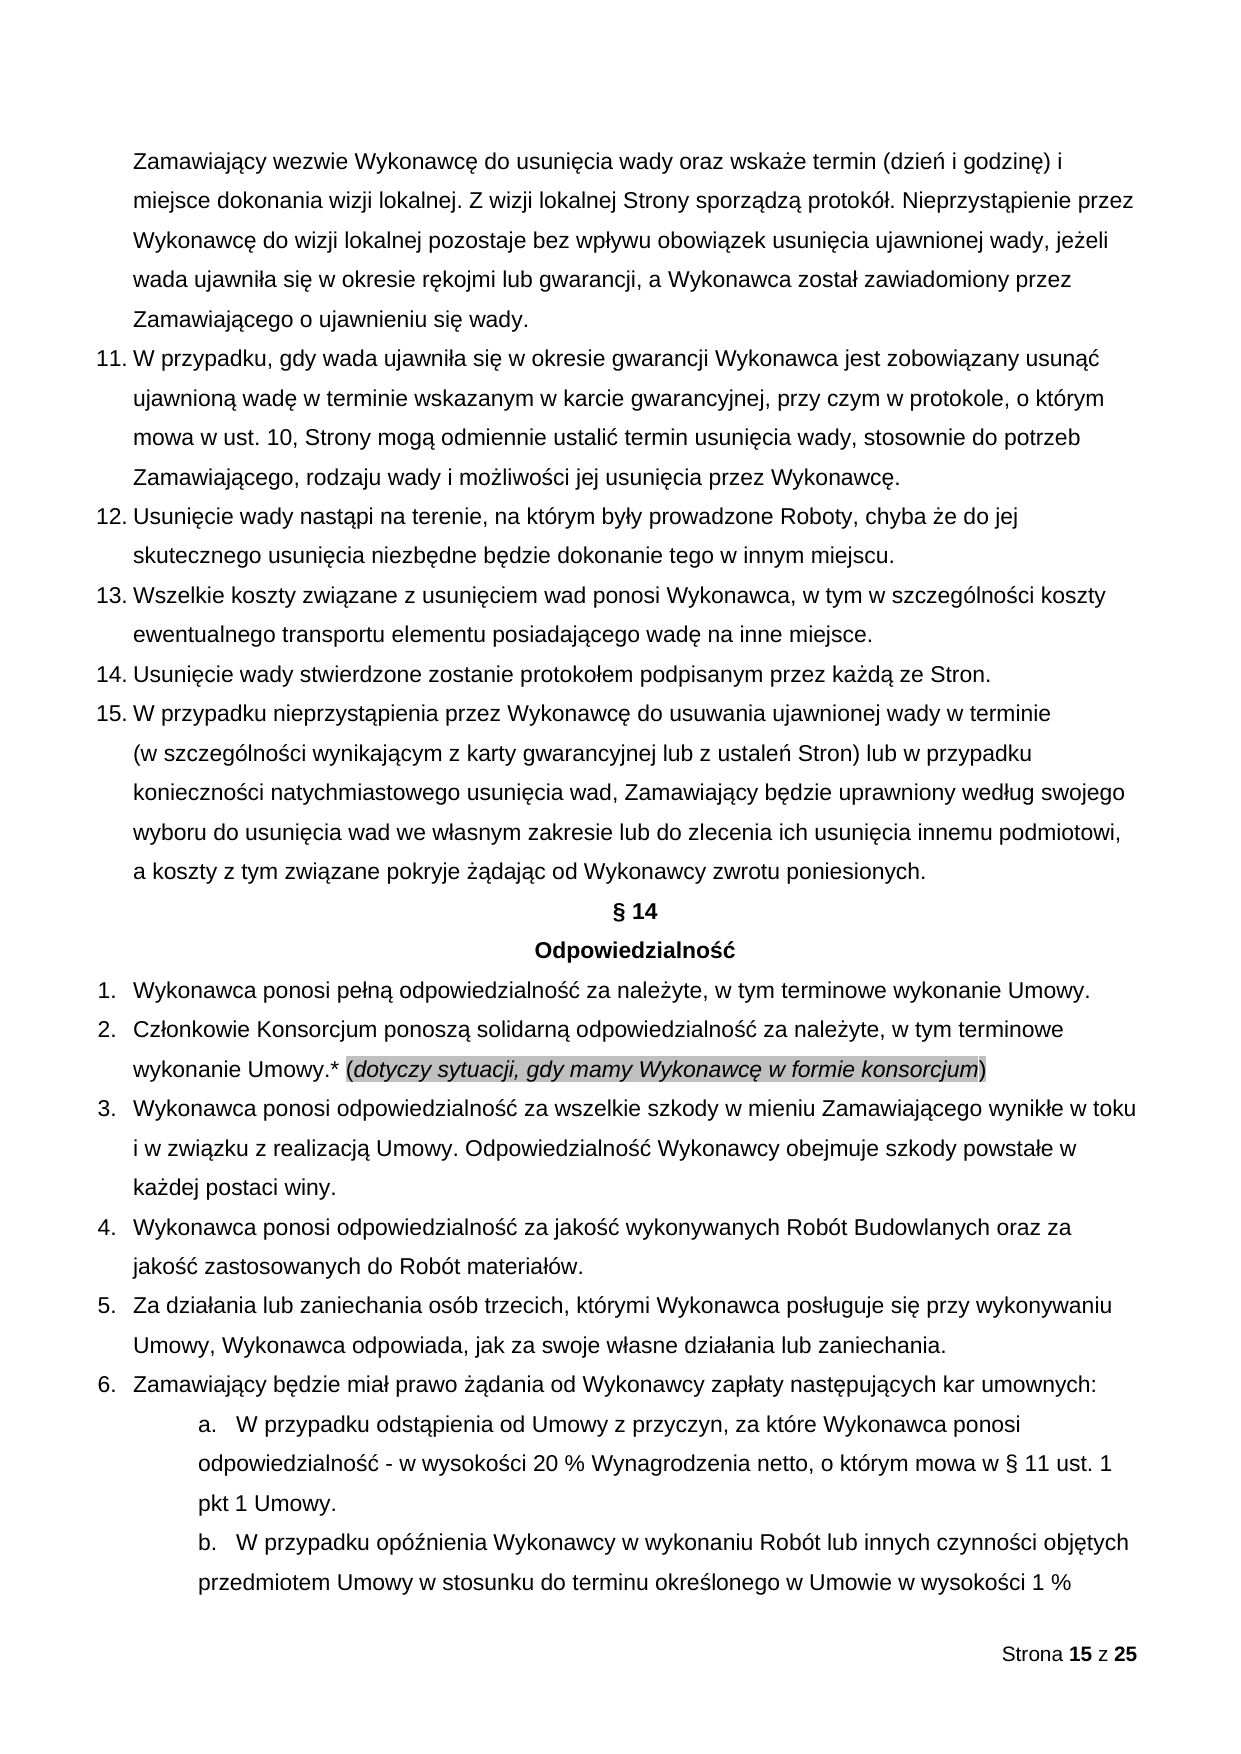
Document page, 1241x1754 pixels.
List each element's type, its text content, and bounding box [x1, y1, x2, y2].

list Usunięcie wady nastąpi na terenie, na którym były prowadzone Roboty, chyba że do jej skutecznego usunięcia niezbędne będzie dokonanie tego w innym miejscu. [96, 503, 1137, 569]
list Za działania lub zaniechania osób trzecich, którymi Wykonawca posługuje się przy wykonywaniu Umowy, Wykonawca odpowiada, jak za swoje własne działania lub zaniechania. [97, 1292, 1137, 1358]
text § 14 [133, 898, 1137, 924]
text Odpowiedzialność [133, 937, 1137, 963]
list Wykonawca ponosi pełną odpowiedzialność za należyte, w tym terminowe wykonanie Umowy. [97, 977, 1137, 1003]
list Zamawiający będzie miał prawo żądania od Wykonawcy zapłaty następujących kar umownych: [97, 1371, 1137, 1398]
list Wykonawca ponosi odpowiedzialność za jakość wykonywanych Robót Budowlanych oraz za jakość zastosowanych do Robót materiałów. [97, 1213, 1137, 1279]
list Wszelkie koszty związane z usunięciem wad ponosi Wykonawca, w tym w szczególności koszty ewentualnego transportu elementu posiadającego wadę na inne miejsce. [96, 582, 1137, 648]
list W przypadku, gdy wada ujawniła się w okresie gwarancji Wykonawca jest zobowiązany usunąć ujawnioną wadę w terminie wskazanym w karcie gwarancyjnej, przy czym w protokole, o którym mowa w ust. 10, Strony mogą odmiennie ustalić termin usunięcia wady, stosownie do potrzeb Zamawiającego, rodzaju wady i możliwości jej usunięcia przez Wykonawcę. [96, 345, 1137, 490]
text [198, 1529, 1137, 1595]
list W przypadku nieprzystąpienia przez Wykonawcę do usuwania ujawnionej wady w terminie (w szczególności wynikającym z karty gwarancyjnej lub z ustaleń Stron) lub w przypadku konieczności natychmiastowego usunięcia wad, Zamawiający będzie uprawniony według swojego wyboru do usunięcia wad we własnym zakresie lub do zlecenia ich usunięcia innemu podmiotowi, a koszty z tym związane pokryje żądając od Wykonawcy zwrotu poniesionych. [96, 700, 1137, 884]
list Członkowie Konsorcjum ponoszą solidarną odpowiedzialność za należyte, w tym terminowe wykonanie Umowy.* (dotyczy sytuacji, gdy mamy Wykonawcę w formie konsorcjum) [97, 1016, 1137, 1082]
list Usunięcie wady stwierdzone zostanie protokołem podpisanym przez każdą ze Stron. [96, 661, 1137, 687]
text a. W przypadku odstąpienia od Umowy z przyczyn, za które Wykonawca ponosi odpowiedzialność - w wysokości 20 % Wynagrodzenia netto, o którym mowa w § 11 ust. 1 pkt 1 Umowy. [198, 1411, 1137, 1516]
list Wykonawca ponosi odpowiedzialność za wszelkie szkody w mieniu Zamawiającego wynikłe w toku i w związku z realizacją Umowy. Odpowiedzialność Wykonawcy obejmuje szkody powstałe w każdej postaci winy. [97, 1095, 1137, 1200]
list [96, 148, 1137, 332]
